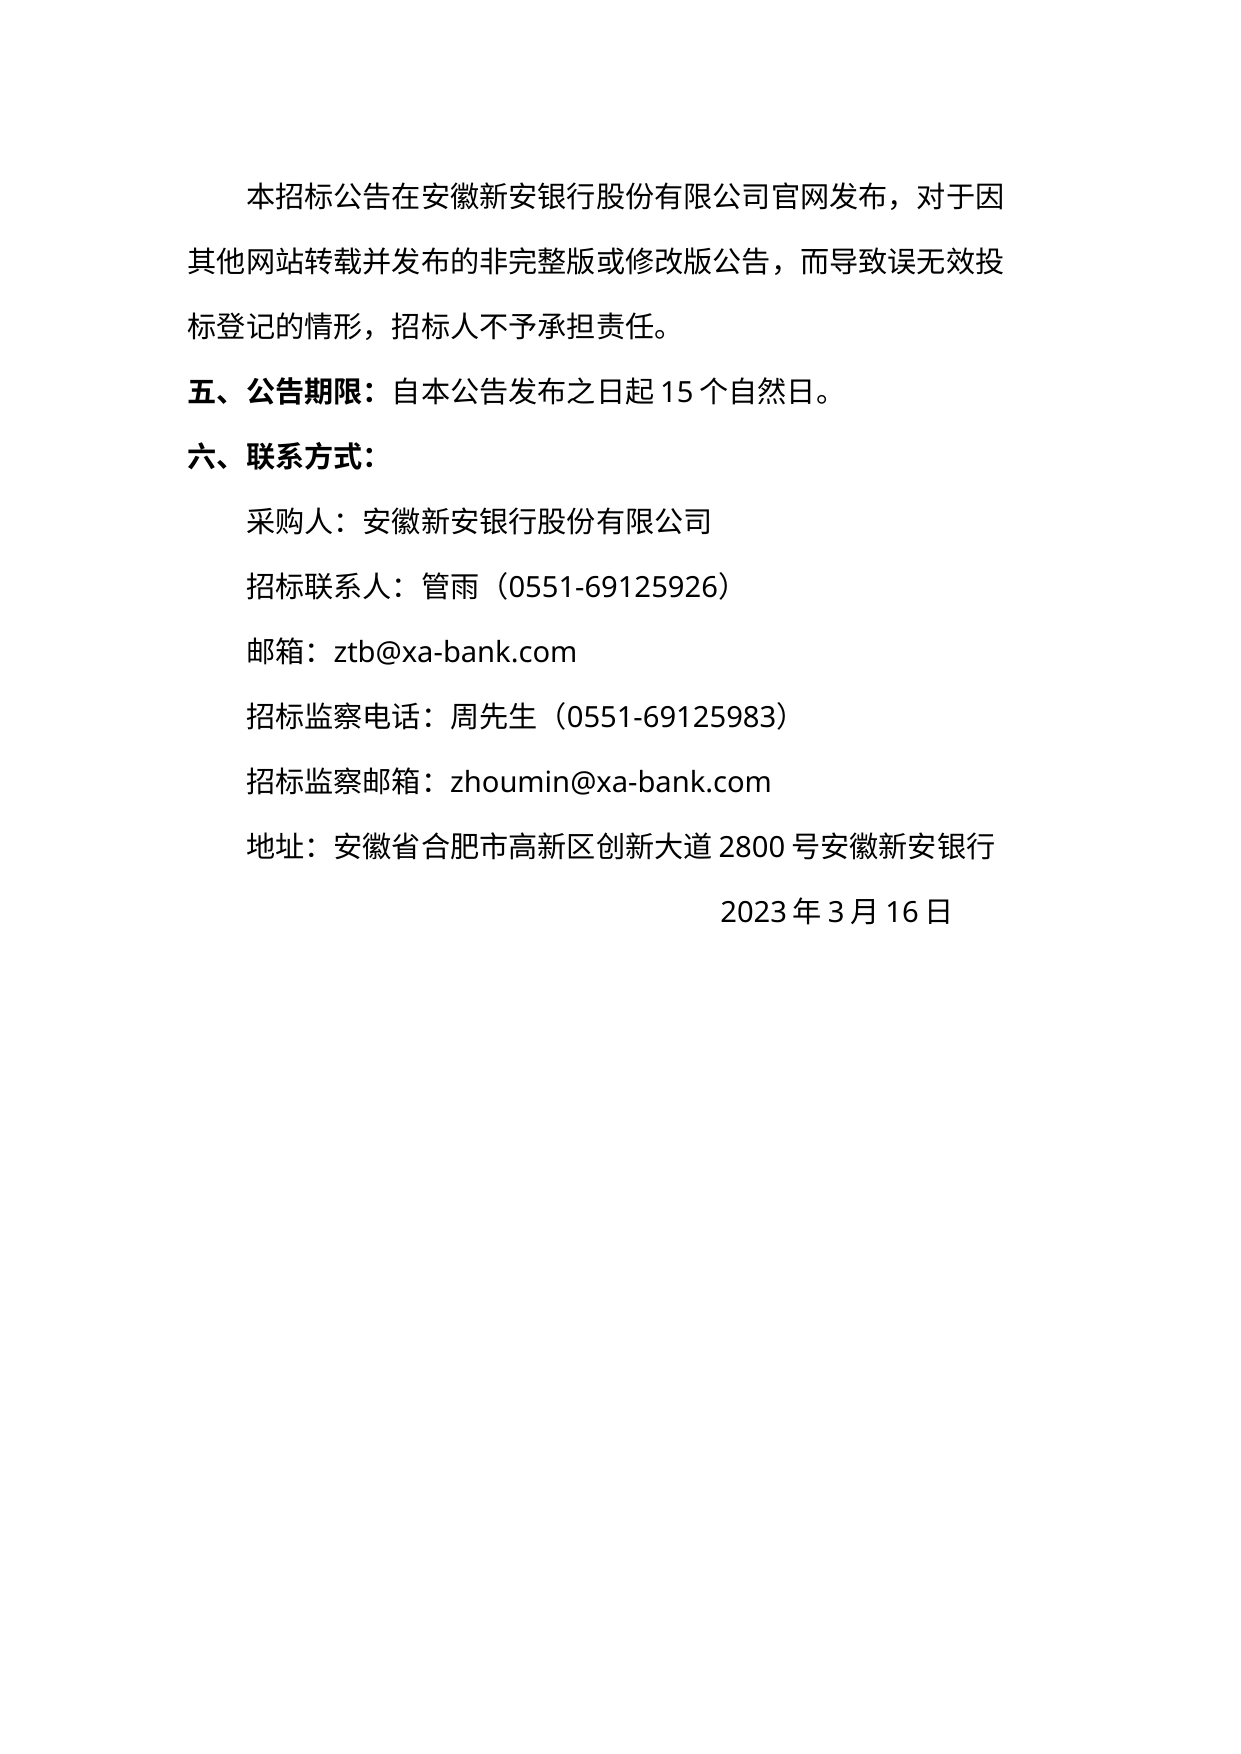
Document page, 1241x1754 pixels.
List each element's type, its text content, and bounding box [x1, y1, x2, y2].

text 采购人：安徽新安银行股份有限公司 [187, 487, 1021, 552]
text 2023年3月16日 [187, 877, 1053, 942]
text 招标联系人：管雨（0551-69125926） [187, 552, 1021, 617]
text 招标监察电话：周先生（0551-69125983） [187, 682, 1021, 747]
text 本招标公告在安徽新安银行股份有限公司官网发布，对于因其他网站转载并发布的非完整版或修改版公告，而导致误无效投标登记的情形，招标人不予承担责任。 [187, 162, 1021, 357]
text 招标监察邮箱：zhoumin@xa-bank.com [187, 747, 1021, 812]
text 地址：安徽省合肥市高新区创新大道2800号安徽新安银行 [187, 812, 1021, 877]
text 六、联系方式： [187, 422, 1021, 487]
text 邮箱：ztb@xa-bank.com [187, 617, 1021, 682]
text 五、公告期限：自本公告发布之日起15个自然日。 [187, 357, 1021, 422]
